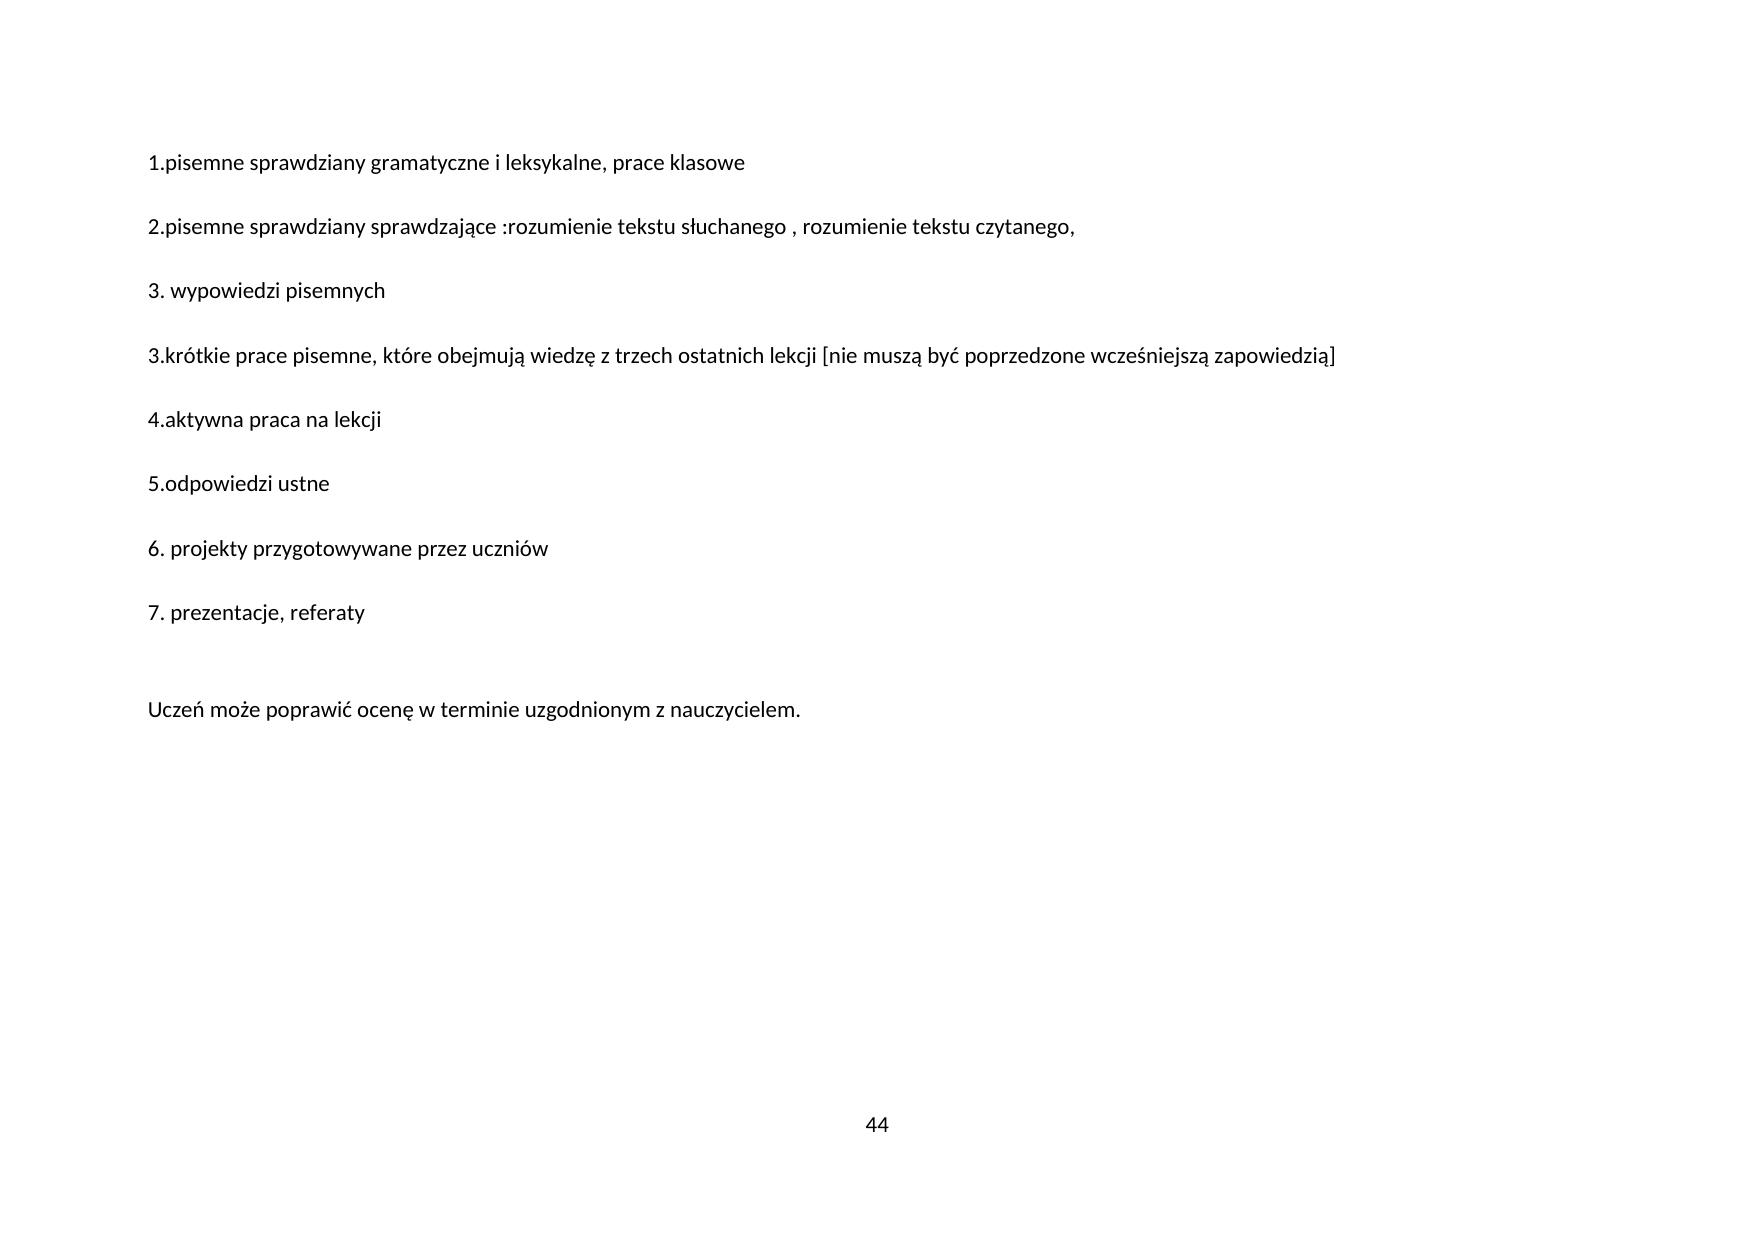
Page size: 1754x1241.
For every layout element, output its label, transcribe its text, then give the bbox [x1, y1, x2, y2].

text 4.aktywna praca na lekcji [148, 405, 1606, 433]
text Uczeń może poprawić ocenę w terminie uzgodnionym z nauczycielem. [148, 695, 1606, 723]
text 6. projekty przygotowywane przez uczniów [148, 534, 1606, 562]
text 5.odpowiedzi ustne [148, 469, 1606, 497]
text 7. prezentacje, referaty [148, 598, 1606, 626]
text 2.pisemne sprawdziany sprawdzające :rozumienie tekstu słuchanego , rozumienie tekstu czytanego, [148, 212, 1606, 240]
text 3. wypowiedzi pisemnych [148, 276, 1606, 304]
text 3.krótkie prace pisemne, które obejmują wiedzę z trzech ostatnich lekcji [nie muszą być poprzedzone wcześniejszą zapowiedzią] [148, 341, 1606, 369]
text 1.pisemne sprawdziany gramatyczne i leksykalne, prace klasowe [148, 148, 1606, 176]
